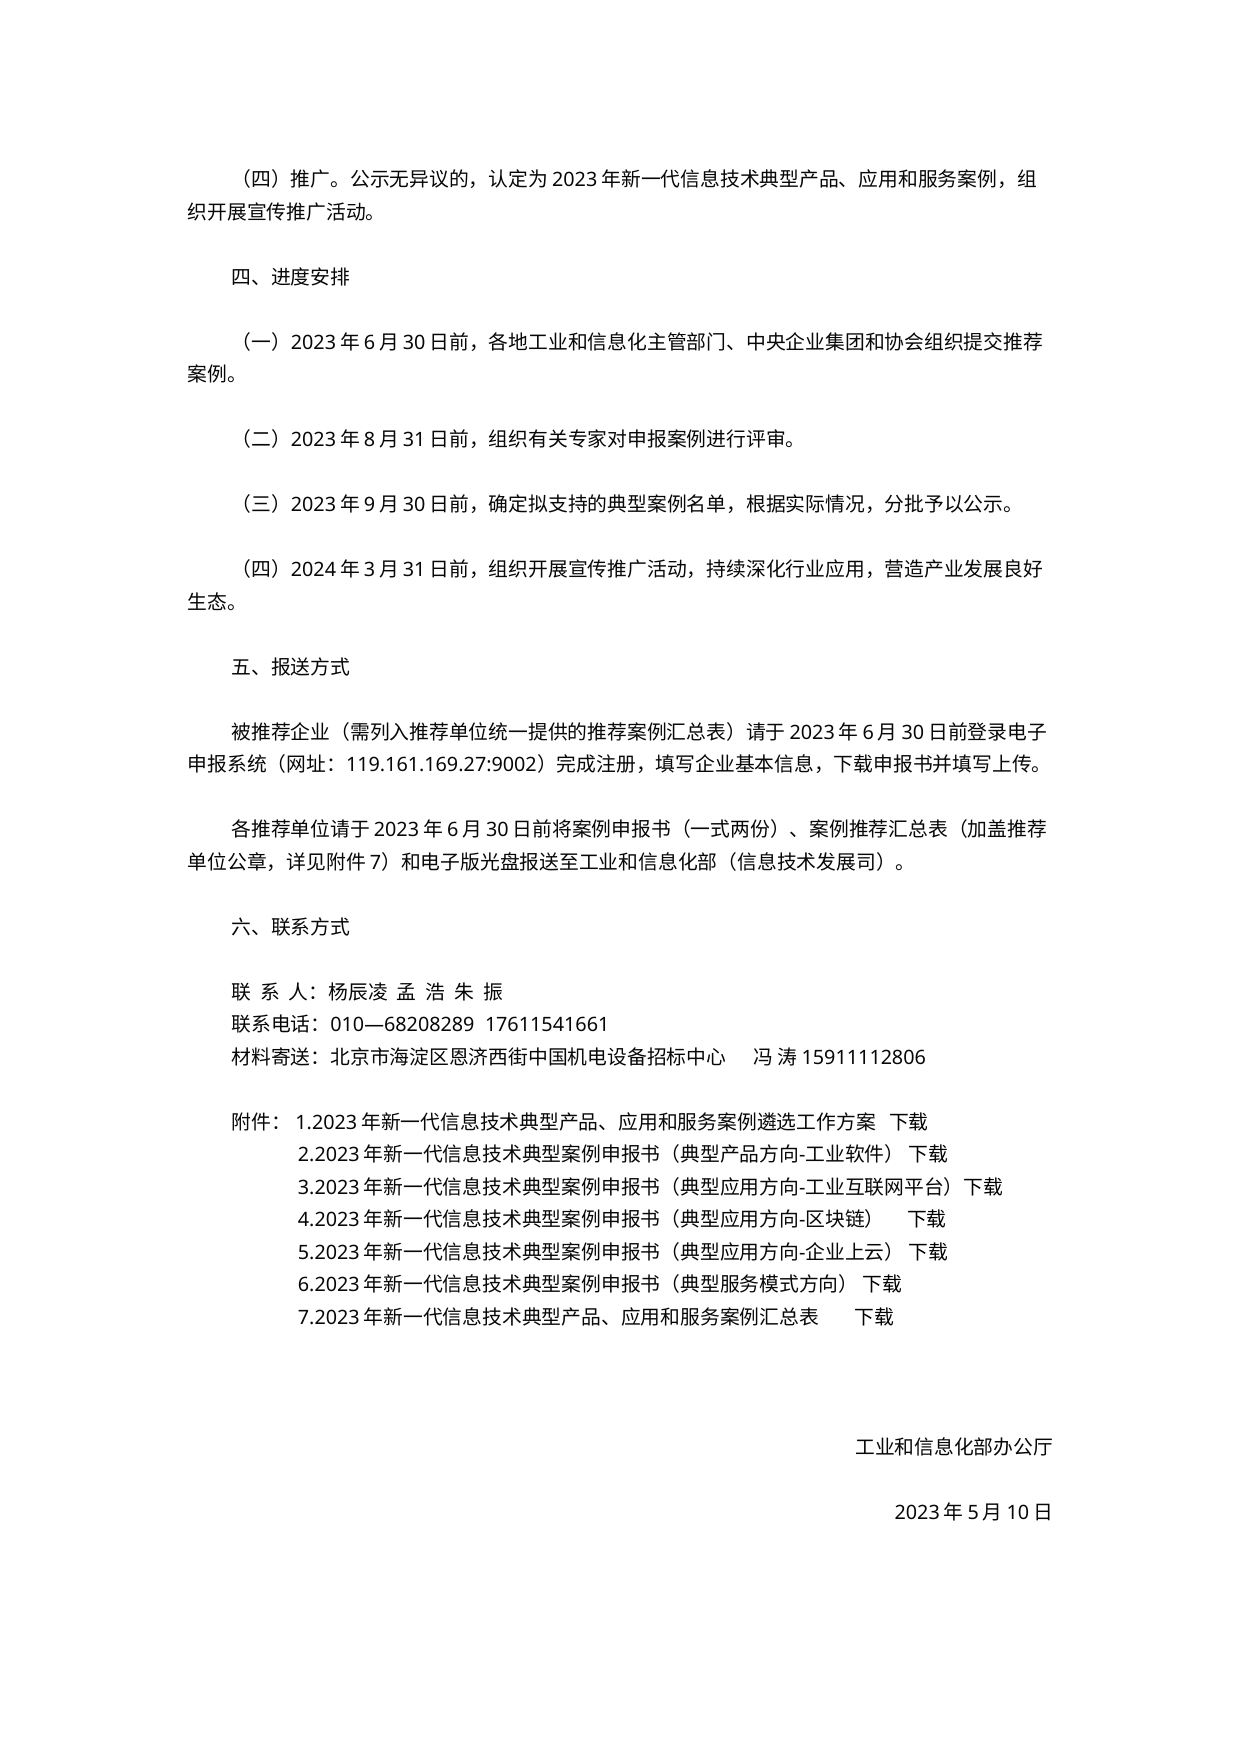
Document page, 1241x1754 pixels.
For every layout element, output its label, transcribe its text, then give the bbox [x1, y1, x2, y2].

text 材料寄送：北京市海淀区恩济西街中国机电设备招标中心 冯 涛 15911112806 [187, 1039, 1053, 1072]
text 五、报送方式 [187, 649, 1053, 682]
text 联 系 人：杨辰凌 孟 浩 朱 振 [187, 974, 1053, 1007]
text （四）推广。公示无异议的，认定为2023年新一代信息技术典型产品、应用和服务案例，组织开展宣传推广活动。 [187, 162, 1053, 227]
text 联系电话：010—68208289 17611541661 [187, 1007, 1053, 1039]
text 7.2023年新一代信息技术典型产品、应用和服务案例汇总表 下载 [187, 1299, 1053, 1332]
text （四）2024年3月31日前，组织开展宣传推广活动，持续深化行业应用，营造产业发展良好生态。 [187, 552, 1053, 617]
text 6.2023年新一代信息技术典型案例申报书（典型服务模式方向） 下载 [187, 1267, 1053, 1299]
text 工业和信息化部办公厅 [187, 1429, 1053, 1462]
text 六、联系方式 [187, 909, 1053, 942]
text 各推荐单位请于2023年6月30日前将案例申报书（一式两份）、案例推荐汇总表（加盖推荐单位公章，详见附件7）和电子版光盘报送至工业和信息化部（信息技术发展司）。 [187, 812, 1053, 877]
text （三）2023年9月30日前，确定拟支持的典型案例名单，根据实际情况，分批予以公示。 [187, 487, 1053, 519]
text 被推荐企业（需列入推荐单位统一提供的推荐案例汇总表）请于2023年6月30日前登录电子申报系统（网址：119.161.169.27:9002）完成注册，填写企业基本信息，下载申报书并填写上传。 [187, 714, 1053, 779]
text （二）2023年8月31日前，组织有关专家对申报案例进行评审。 [187, 422, 1053, 454]
text 2.2023年新一代信息技术典型案例申报书（典型产品方向-工业软件） 下载 [187, 1137, 1053, 1169]
text 附件： 1.2023年新一代信息技术典型产品、应用和服务案例遴选工作方案 下载 [187, 1104, 1053, 1137]
text 5.2023年新一代信息技术典型案例申报书（典型应用方向-企业上云） 下载 [187, 1234, 1053, 1267]
text （一）2023年6月30日前，各地工业和信息化主管部门、中央企业集团和协会组织提交推荐案例。 [187, 324, 1053, 389]
text 四、进度安排 [187, 259, 1053, 292]
text 3.2023年新一代信息技术典型案例申报书（典型应用方向-工业互联网平台）下载 [187, 1169, 1053, 1202]
text 4.2023年新一代信息技术典型案例申报书（典型应用方向-区块链） 下载 [187, 1202, 1053, 1234]
text 2023年5月10日 [187, 1494, 1053, 1527]
